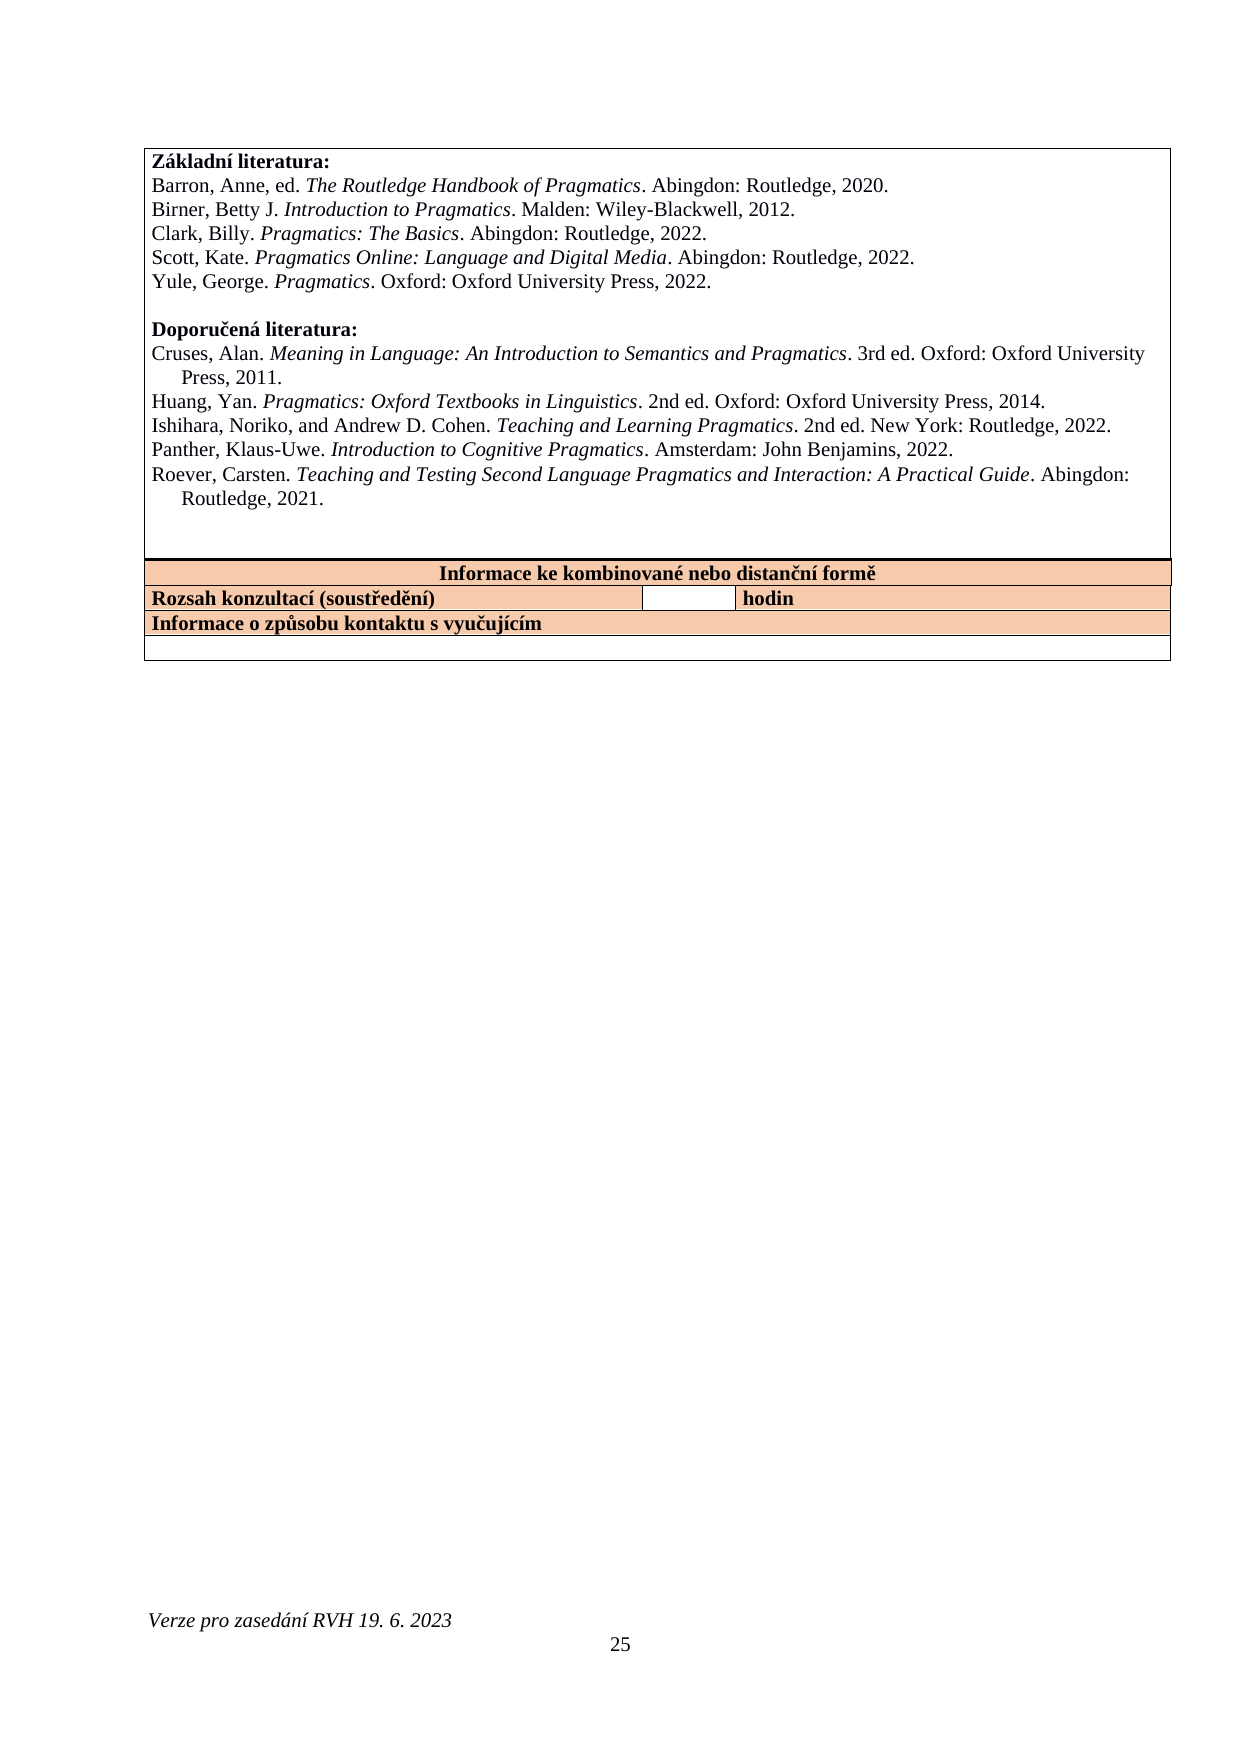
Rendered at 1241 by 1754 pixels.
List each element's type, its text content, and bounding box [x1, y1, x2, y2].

table_cell Informace o způsobu kontaktu s vyučujícím [145, 611, 1170, 634]
table_cell Informace ke kombinované nebo distanční formě [145, 561, 1171, 585]
table_cell Základní literatura: Barron, Anne, ed. The Routledge Handbook of Pragmatics. Abingdon: Routledge, 2020. Birner, Betty J. Introduction to Pragmatics. Malden: Wiley-Blackwell, 2012. Clark, Billy. Pragmatics: The Basics. Abingdon: Routledge, 2022. Scott, Kate. Pragmatics Online: Language and Digital Media. Abingdon: Routledge, 2022. Yule, George. Pragmatics. Oxford: Oxford University Press, 2022. Doporučená literatura: Cruses, Alan. Meaning in Language: An Introduction to Semantics and Pragmatics. 3rd ed. Oxford: Oxford University Press, 2011. Huang, Yan. Pragmatics: Oxford Textbooks in Linguistics. 2nd ed. Oxford: Oxford University Press, 2014. Ishihara, Noriko, and Andrew D. Cohen. Teaching and Learning Pragmatics. 2nd ed. New York: Routledge, 2022. Panther, Klaus-Uwe. Introduction to Cognitive Pragmatics. Amsterdam: John Benjamins, 2022. Roever, Carsten. Teaching and Testing Second Language Pragmatics and Interaction: A Practical Guide. Abingdon: Routledge, 2021. [145, 149, 1170, 558]
table_cell Rozsah konzultací (soustředění) [145, 586, 642, 609]
table_cell [643, 586, 735, 609]
table_cell [145, 636, 1170, 660]
table_cell hodin [736, 586, 1170, 609]
